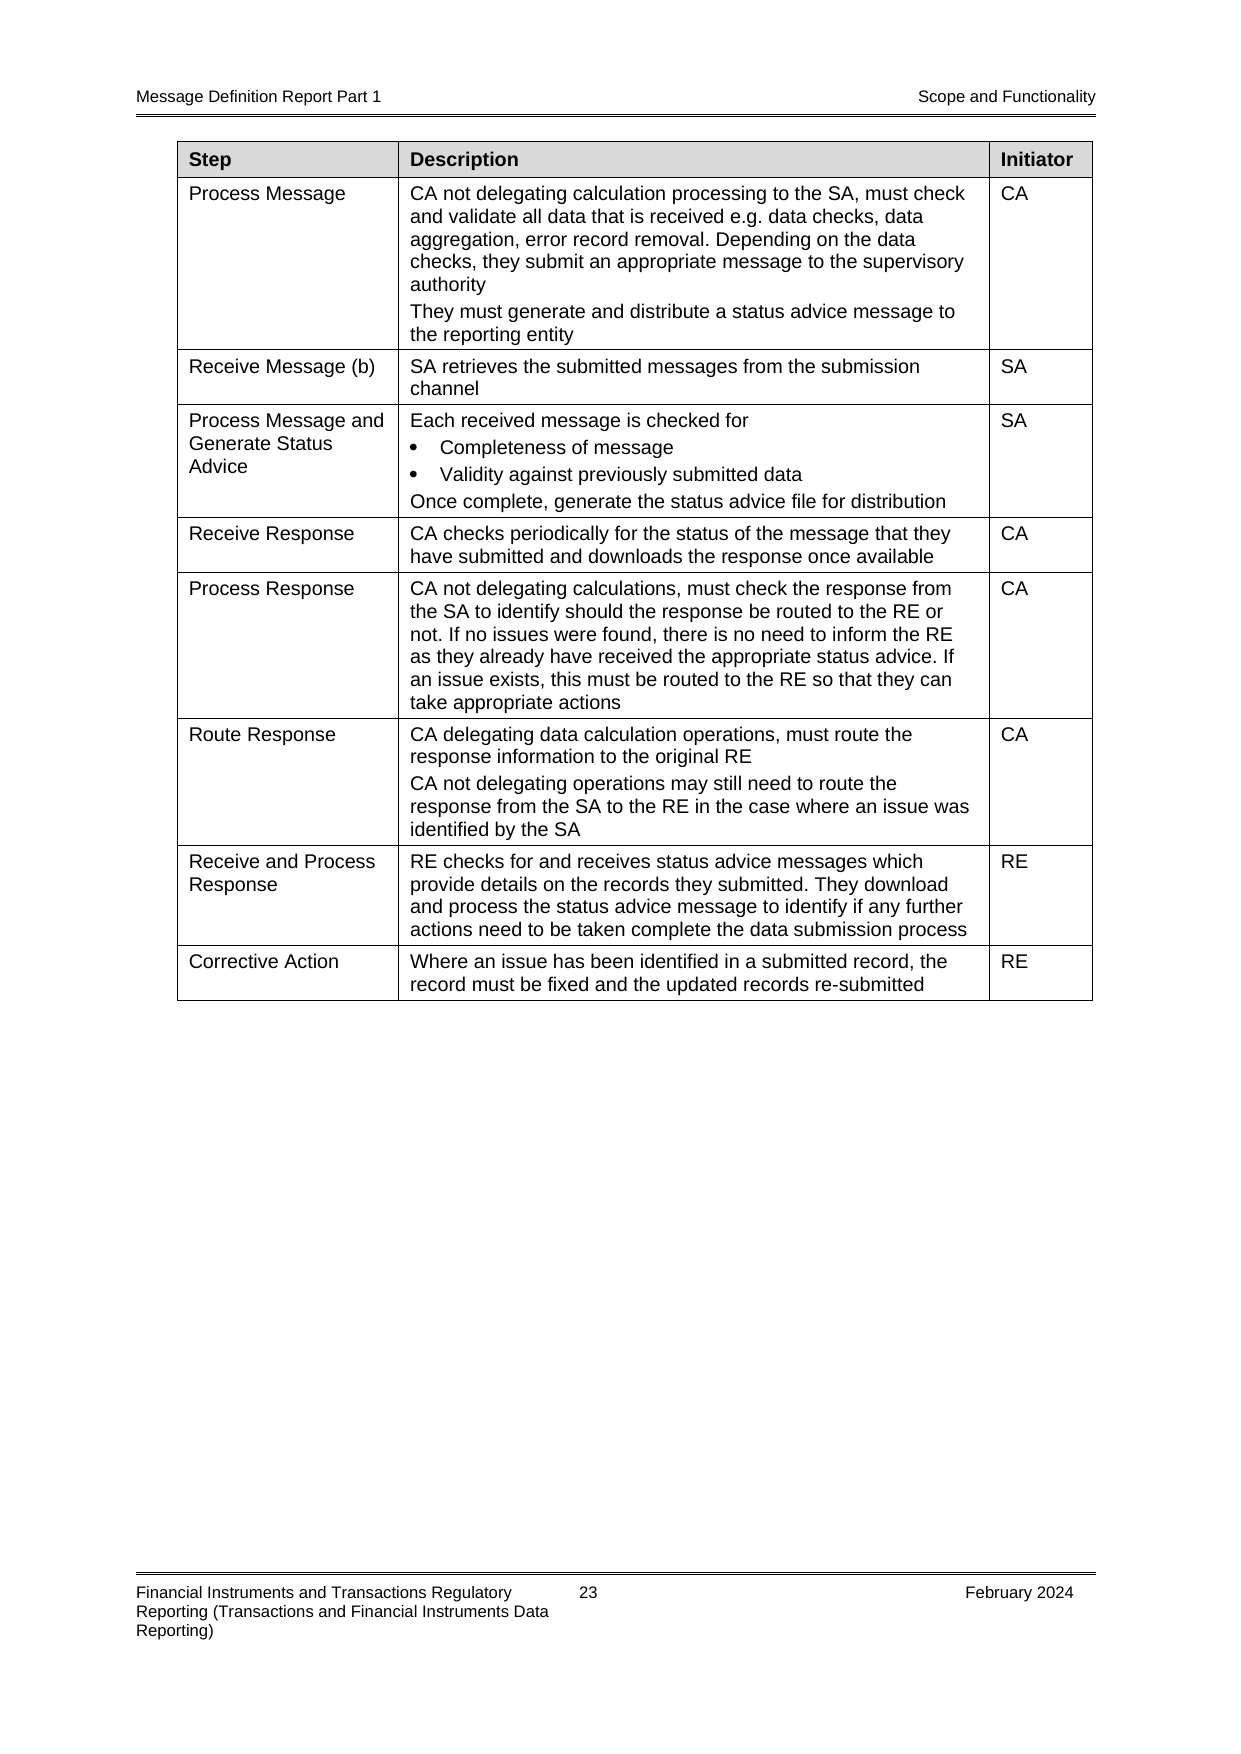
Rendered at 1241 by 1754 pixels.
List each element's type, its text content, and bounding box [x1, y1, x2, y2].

table_cell Receive Message (b) [178, 350, 398, 404]
table_cell Route Response [178, 719, 398, 844]
table_cell CA [990, 719, 1092, 844]
table_cell RE [990, 946, 1092, 999]
table_cell CA checks periodically for the status of the message that they have submitted and downloads the response once available [399, 518, 989, 572]
table_header Initiator [990, 142, 1092, 177]
table_cell SA retrieves the submitted messages from the submission channel [399, 350, 989, 404]
table_header Description [399, 142, 989, 177]
table_header Step [178, 142, 398, 177]
table_cell Process Message and Generate Status Advice [178, 405, 398, 517]
table_cell SA [990, 405, 1092, 517]
table_cell Receive and Process Response [178, 846, 398, 945]
table_cell RE checks for and receives status advice messages which provide details on the records they submitted. They download and process the status advice message to identify if any further actions need to be taken complete the data submission process [399, 846, 989, 945]
table_cell SA [990, 350, 1092, 404]
table_cell CA [990, 518, 1092, 572]
table_cell Corrective Action [178, 946, 398, 999]
table_cell RE [990, 846, 1092, 945]
table_cell CA delegating data calculation operations, must route the response information to the original RE CA not delegating operations may still need to route the response from the SA to the RE in the case where an issue was identified by the SA [399, 719, 989, 844]
table_cell Process Response [178, 573, 398, 717]
table_cell Process Message [178, 178, 398, 349]
table_cell Receive Response [178, 518, 398, 572]
table_cell Each received message is checked for Completeness of message Validity against previously submitted data Once complete, generate the status advice file for distribution [399, 405, 989, 517]
table_cell CA not delegating calculation processing to the SA, must check and validate all data that is received e.g. data checks, data aggregation, error record removal. Depending on the data checks, they submit an appropriate message to the supervisory authority They must generate and distribute a status advice message to the reporting entity [399, 178, 989, 349]
table_cell CA [990, 178, 1092, 349]
table_cell Where an issue has been identified in a submitted record, the record must be fixed and the updated records re-submitted [399, 946, 989, 999]
table_cell CA [990, 573, 1092, 717]
table_cell CA not delegating calculations, must check the response from the SA to identify should the response be routed to the RE or not. If no issues were found, there is no need to inform the RE as they already have received the appropriate status advice. If an issue exists, this must be routed to the RE so that they can take appropriate actions [399, 573, 989, 717]
